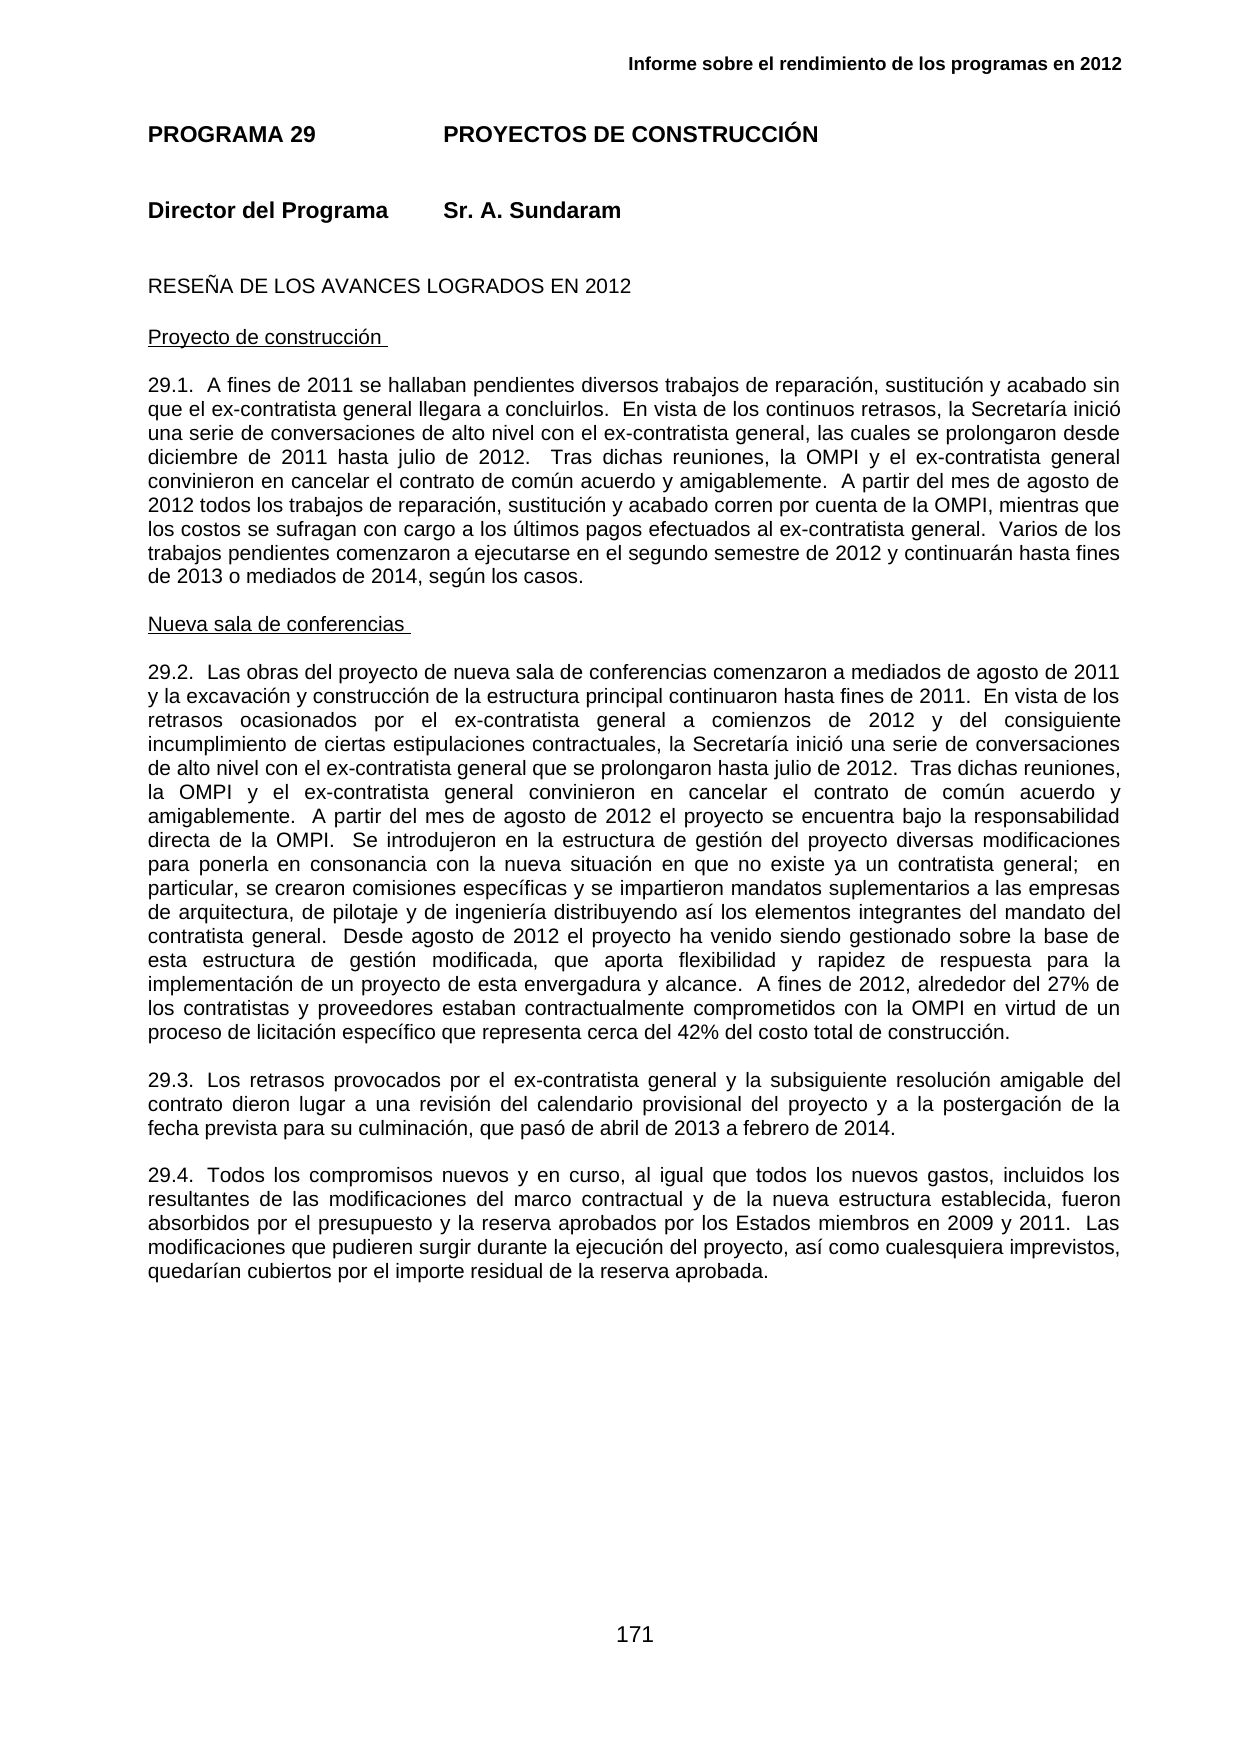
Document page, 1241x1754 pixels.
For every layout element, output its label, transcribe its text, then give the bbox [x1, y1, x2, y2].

text Proyecto de construcción [148, 325, 1122, 349]
list A fines de 2011 se hallaban pendientes diversos trabajos de reparación, sustitución y acabado sin que el ex-contratista general llegara a concluirlos. En vista de los continuos retrasos, la Secretaría inició una serie de conversaciones de alto nivel con el ex-contratista general, las cuales se prolongaron desde diciembre de 2011 hasta julio de 2012. Tras dichas reuniones, la OMPI y el ex-contratista general convinieron en cancelar el contrato de común acuerdo y amigablemente. A partir del mes de agosto de 2012 todos los trabajos de reparación, sustitución y acabado corren por cuenta de la OMPI, mientras que los costos se sufragan con cargo a los últimos pagos efectuados al ex-contratista general. Varios de los trabajos pendientes comenzaron a ejecutarse en el segundo semestre de 2012 y continuarán hasta fines de 2013 o mediados de 2014, según los casos. [148, 373, 1122, 588]
list Todos los compromisos nuevos y en curso, al igual que todos los nuevos gastos, incluidos los resultantes de las modificaciones del marco contractual y de la nueva estructura establecida, fueron absorbidos por el presupuesto y la reserva aprobados por los Estados miembros en 2009 y 2011. Las modificaciones que pudieren surgir durante la ejecución del proyecto, así como cualesquiera imprevistos, quedarían cubiertos por el importe residual de la reserva aprobada. [148, 1163, 1122, 1283]
list Los retrasos provocados por el ex-contratista general y la subsiguiente resolución amigable del contrato dieron lugar a una revisión del calendario provisional del proyecto y a la postergación de la fecha prevista para su culminación, que pasó de abril de 2013 a febrero de 2014. [148, 1067, 1122, 1139]
list Las obras del proyecto de nueva sala de conferencias comenzaron a mediados de agosto de 2011 y la excavación y construcción de la estructura principal continuaron hasta fines de 2011. En vista de los retrasos ocasionados por el ex-contratista general a comienzos de 2012 y del consiguiente incumplimiento de ciertas estipulaciones contractuales, la Secretaría inició una serie de conversaciones de alto nivel con el ex-contratista general que se prolongaron hasta julio de 2012. Tras dichas reuniones, la OMPI y el ex-contratista general convinieron en cancelar el contrato de común acuerdo y amigablemente. A partir del mes de agosto de 2012 el proyecto se encuentra bajo la responsabilidad directa de la OMPI. Se introdujeron en la estructura de gestión del proyecto diversas modificaciones para ponerla en consonancia con la nueva situación en que no existe ya un contratista general; en particular, se crearon comisiones específicas y se impartieron mandatos suplementarios a las empresas de arquitectura, de pilotaje y de ingeniería distribuyendo así los elementos integrantes del mandato del contratista general. Desde agosto de 2012 el proyecto ha venido siendo gestionado sobre la base de esta estructura de gestión modificada, que aporta flexibilidad y rapidez de respuesta para la implementación de un proyecto de esta envergadura y alcance. A fines de 2012, alrededor del 27% de los contratistas y proveedores estaban contractualmente comprometidos con la OMPI en virtud de un proceso de licitación específico que representa cerca del 42% del costo total de construcción. [148, 660, 1122, 1043]
text PROGRAMA 29 PROYECTOS DE CONSTRUCCIÓN [148, 121, 1122, 148]
text Nueva sala de conferencias [148, 612, 1122, 636]
text Director del Programa Sr. A. Sundaram [148, 197, 1122, 223]
text RESEÑA DE LOS AVANCES LOGRADOS EN 2012 [148, 271, 1122, 298]
